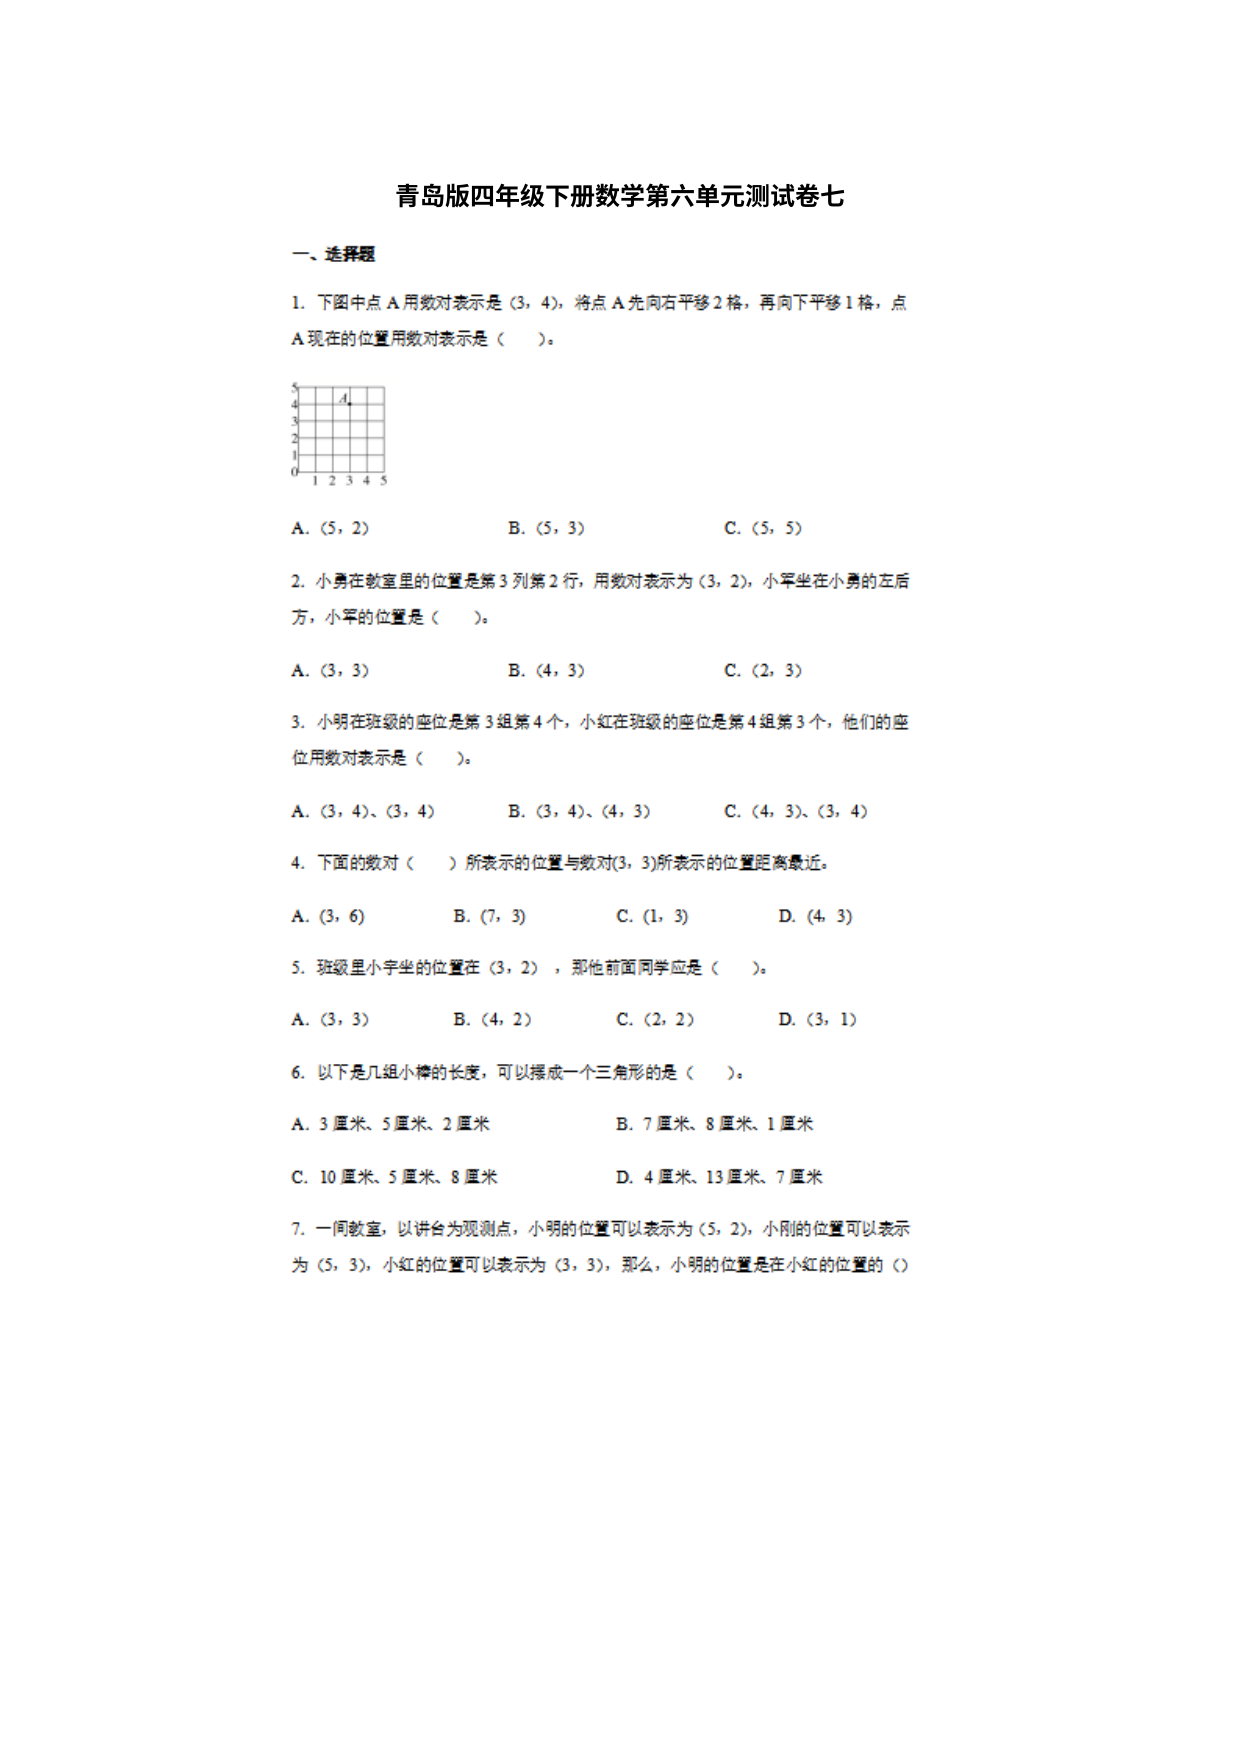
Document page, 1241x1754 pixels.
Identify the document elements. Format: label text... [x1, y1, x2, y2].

picture [262, 227, 978, 1293]
text 青岛版四年级下册数学第六单元测试卷七 [187, 162, 1053, 227]
